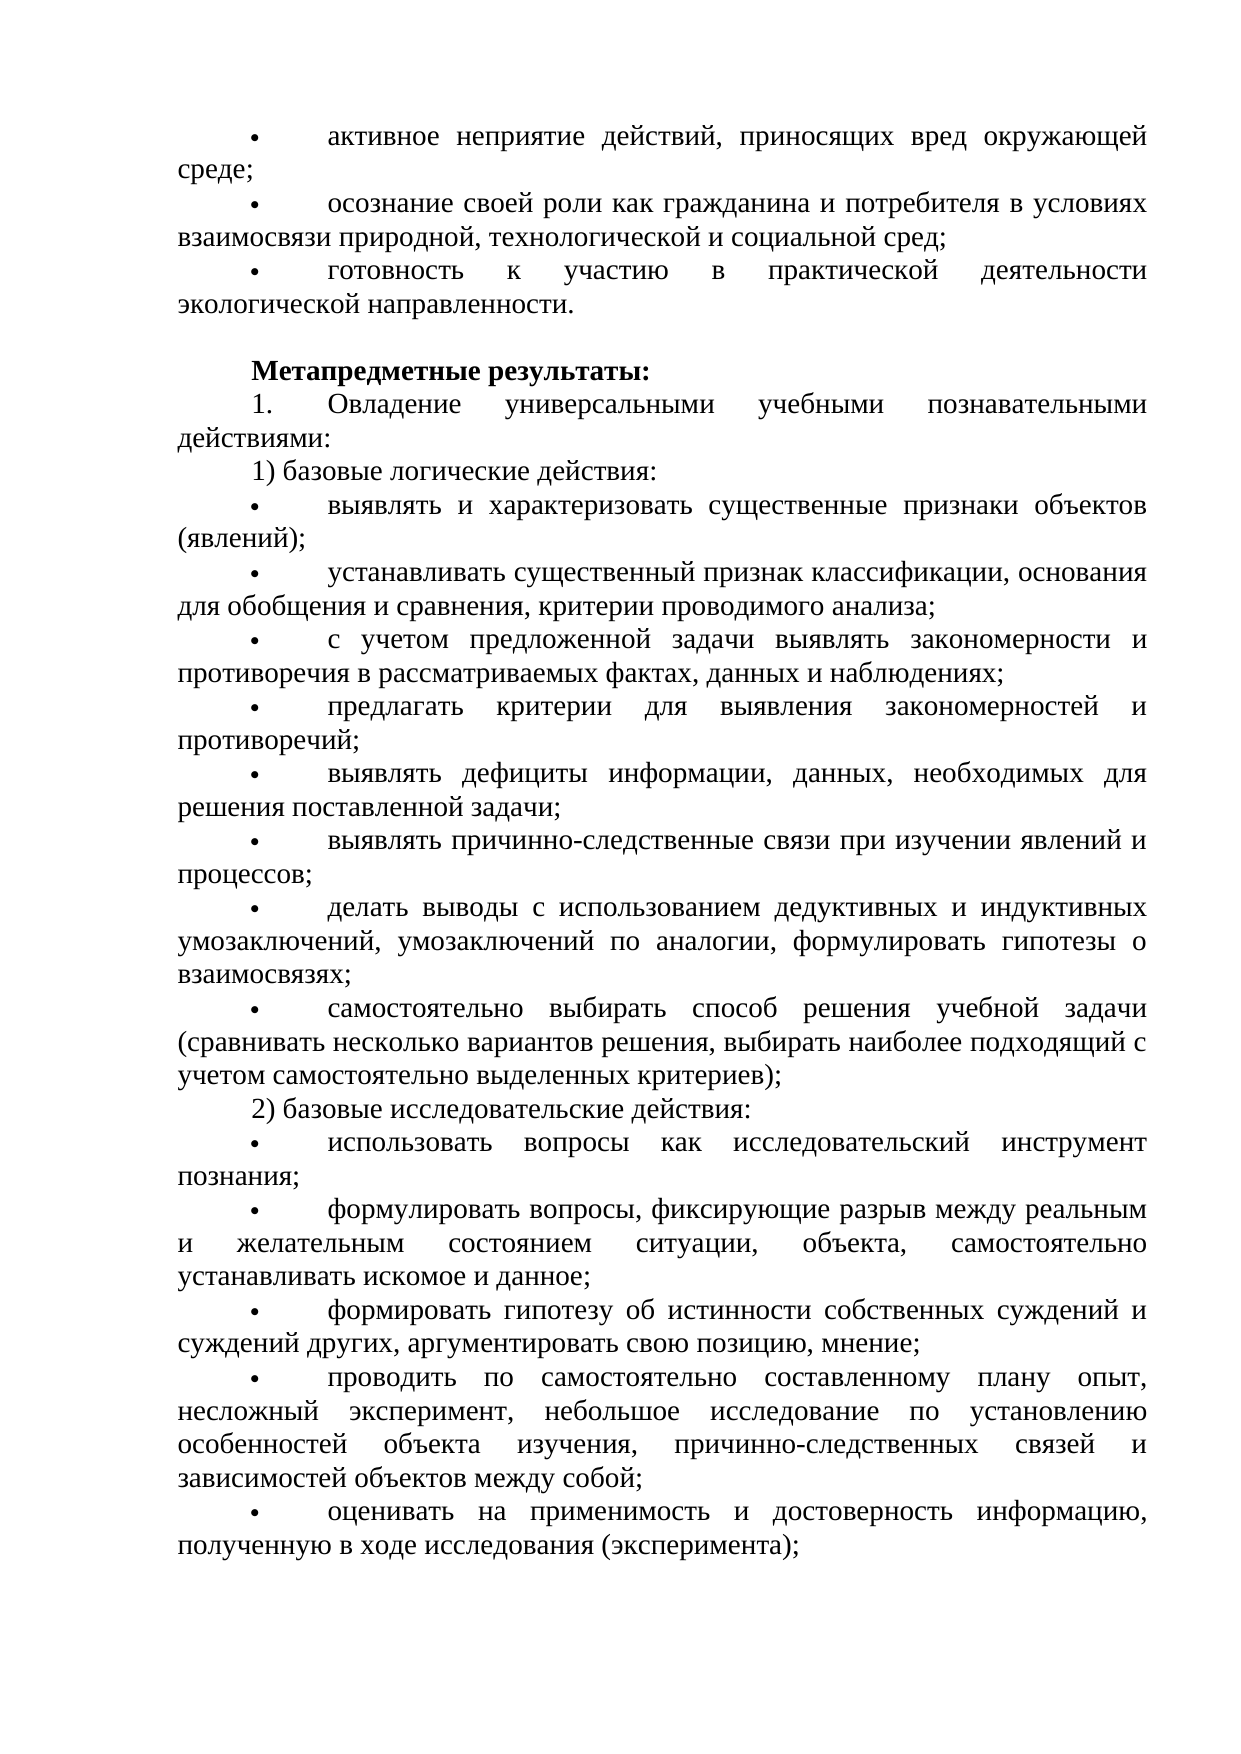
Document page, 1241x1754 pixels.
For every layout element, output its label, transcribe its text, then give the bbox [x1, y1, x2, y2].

list активное неприятие действий, приносящих вред окружающей среде; [177, 118, 1148, 185]
text 1) базовые логические действия: [177, 453, 1166, 487]
list предлагать критерии для выявления закономерностей и противоречий; [177, 688, 1148, 755]
list осознание своей роли как гражданина и потребителя в условиях взаимосвязи природной, технологической и социальной сред; [177, 185, 1148, 252]
list с учетом предложенной задачи выявлять закономерности и противоречия в рассматриваемых фактах, данных и наблюдениях; [177, 621, 1148, 688]
list устанавливать существенный признак классификации, основания для обобщения и сравнения, критерии проводимого анализа; [177, 554, 1148, 621]
list готовность к участию в практической деятельности экологической направленности. [177, 252, 1148, 319]
list самостоятельно выбирать способ решения учебной задачи (сравнивать несколько вариантов решения, выбирать наиболее подходящий с учетом самостоятельно выделенных критериев); [177, 990, 1148, 1091]
list формировать гипотезу об истинности собственных суждений и суждений других, аргументировать свою позицию, мнение; [177, 1292, 1148, 1359]
text 2) базовые исследовательские действия: [177, 1091, 1166, 1124]
list делать выводы с использованием дедуктивных и индуктивных умозаключений, умозаключений по аналогии, формулировать гипотезы о взаимосвязях; [177, 889, 1148, 990]
list оценивать на применимость и достоверность информацию, полученную в ходе исследования (эксперимента); [177, 1493, 1148, 1560]
list Овладение универсальными учебными познавательными действиями: [177, 386, 1148, 453]
list формулировать вопросы, фиксирующие разрыв между реальным и желательным состоянием ситуации, объекта, самостоятельно устанавливать искомое и данное; [177, 1191, 1148, 1292]
list выявлять дефициты информации, данных, необходимых для решения поставленной задачи; [177, 755, 1148, 822]
list проводить по самостоятельно составленному плану опыт, несложный эксперимент, небольшое исследование по установлению особенностей объекта изучения, причинно-следственных связей и зависимостей объектов между собой; [177, 1359, 1148, 1493]
list выявлять причинно-следственные связи при изучении явлений и процессов; [177, 822, 1148, 889]
text Метапредметные результаты: [177, 353, 1166, 386]
list выявлять и характеризовать существенные признаки объектов (явлений); [177, 487, 1148, 554]
list использовать вопросы как исследовательский инструмент познания; [177, 1124, 1148, 1191]
